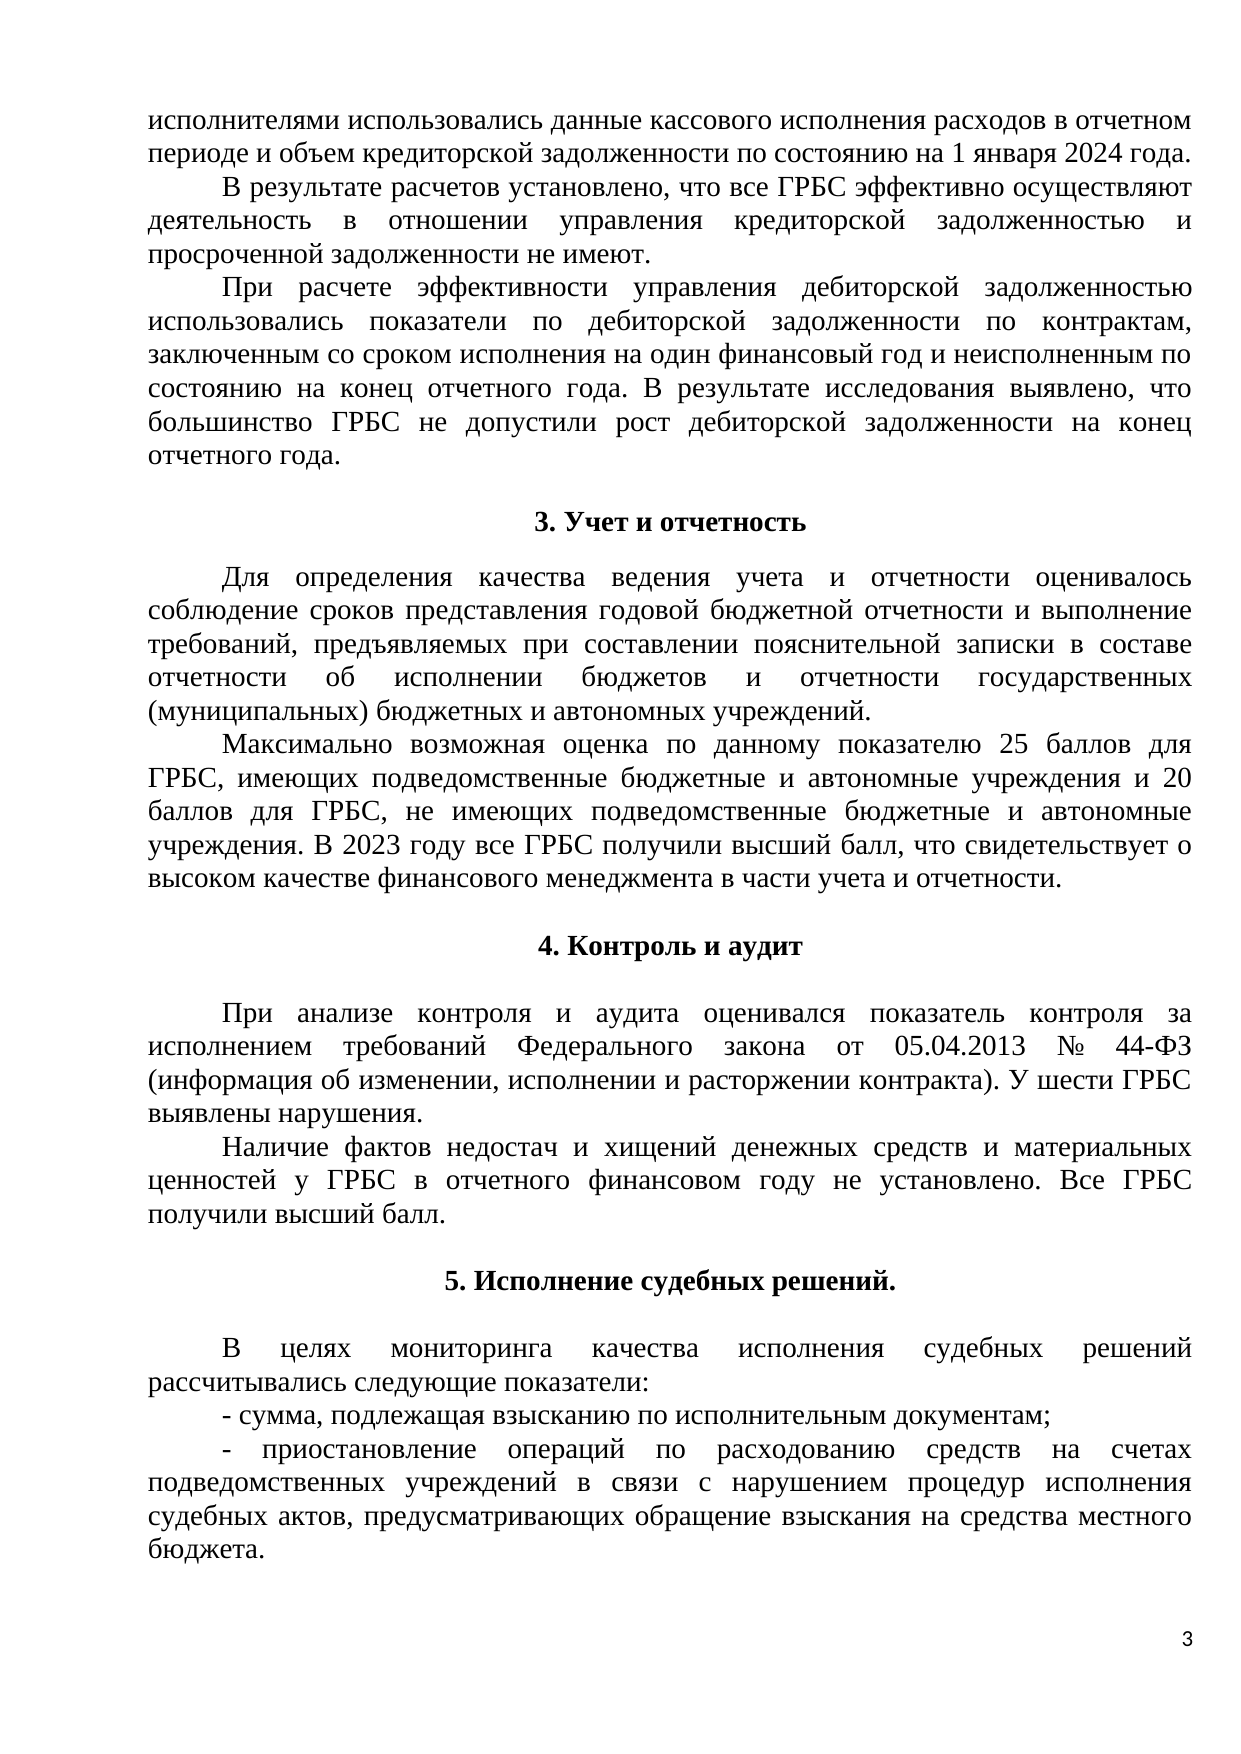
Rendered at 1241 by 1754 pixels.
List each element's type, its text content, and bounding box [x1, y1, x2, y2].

text 4. Контроль и аудит [148, 928, 1193, 961]
text - сумма, подлежащая взысканию по исполнительным документам; [148, 1397, 1193, 1431]
text Максимально возможная оценка по данному показателю 25 баллов для ГРБС, имеющих подведомственные бюджетные и автономные учреждения и 20 баллов для ГРБС, не имеющих подведомственные бюджетные и автономные учреждения. В 2023 году все ГРБС получили высший балл, что свидетельствует о высоком качестве финансового менеджмента в части учета и отчетности. [148, 726, 1193, 894]
text В целях мониторинга качества исполнения судебных решений рассчитывались следующие показатели: [148, 1330, 1193, 1397]
text При анализе контроля и аудита оценивался показатель контроля за исполнением требований Федерального закона от 05.04.2013 № 44-ФЗ (информация об изменении, исполнении и расторжении контракта). У шести ГРБС выявлены нарушения. [148, 995, 1193, 1129]
text - приостановление операций по расходованию средств на счетах подведомственных учреждений в связи с нарушением процедур исполнения судебных актов, предусматривающих обращение взыскания на средства местного бюджета. [148, 1431, 1193, 1565]
text В результате расчетов установлено, что все ГРБС эффективно осуществляют деятельность в отношении управления кредиторской задолженностью и просроченной задолженности не имеют. [148, 169, 1193, 269]
text 5. Исполнение судебных решений. [148, 1263, 1193, 1297]
text Для определения качества ведения учета и отчетности оценивалось соблюдение сроков представления годовой бюджетной отчетности и выполнение требований, предъявляемых при составлении пояснительной записки в составе отчетности об исполнении бюджетов и отчетности государственных (муниципальных) бюджетных и автономных учреждений. [148, 559, 1193, 726]
text 3. Учет и отчетность [148, 504, 1193, 538]
text При расчете эффективности управления дебиторской задолженностью использовались показатели по дебиторской задолженности по контрактам, заключенным со сроком исполнения на один финансовый год и неисполненным по состоянию на конец отчетного года. В результате исследования выявлено, что большинство ГРБС не допустили рост дебиторской задолженности на конец отчетного года. [148, 269, 1193, 471]
text Наличие фактов недостач и хищений денежных средств и материальных ценностей у ГРБС в отчетного финансовом году не установлено. Все ГРБС получили высший балл. [148, 1129, 1193, 1229]
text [148, 102, 1193, 169]
